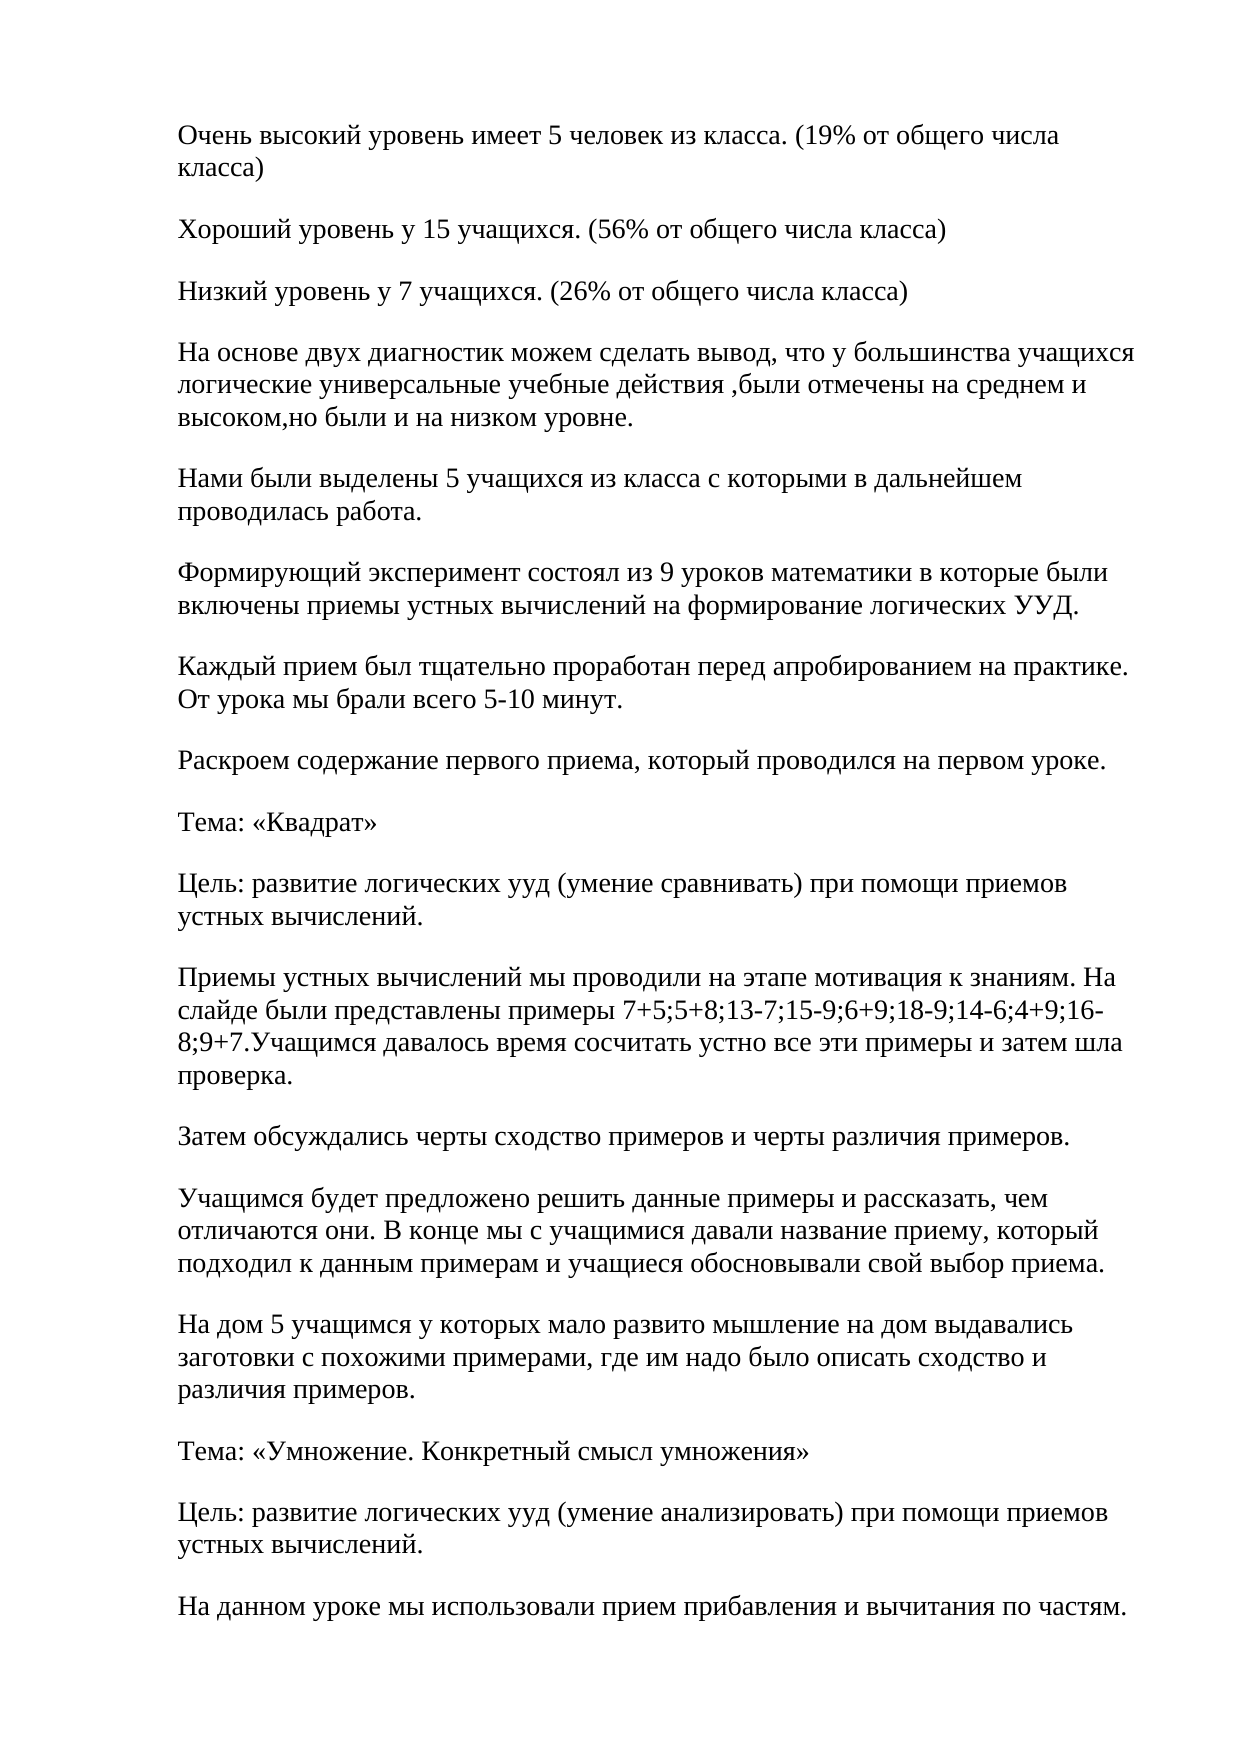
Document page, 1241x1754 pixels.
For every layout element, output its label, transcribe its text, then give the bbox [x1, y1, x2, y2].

text Учащимся будет предложено решить данные примеры и рассказать, чем отличаются они. В конце мы с учащимися давали название приему, который подходил к данным примерам и учащиеся обосновывали свой выбор приема. [177, 1181, 1152, 1278]
text Хороший уровень у 15 учащихся. (56% от общего числа класса) [177, 212, 1152, 244]
text На дом 5 учащимся у которых мало развито мышление на дом выдавались заготовки с похожими примерами, где им надо было описать сходство и различия примеров. [177, 1307, 1152, 1404]
text Затем обсуждались черты сходство примеров и черты различия примеров. [177, 1119, 1152, 1152]
text Раскроем содержание первого приема, который проводился на первом уроке. [177, 743, 1152, 776]
text Формирующий эксперимент состоял из 9 уроков математики в которые были включены приемы устных вычислений на формирование логических УУД. [177, 556, 1152, 620]
text Цель: развитие логических ууд (умение анализировать) при помощи приемов устных вычислений. [177, 1495, 1152, 1560]
text Каждый прием был тщательно проработан перед апробированием на практике. От урока мы брали всего 5-10 минут. [177, 649, 1152, 714]
text Цель: развитие логических ууд (умение сравнивать) при помощи приемов устных вычислений. [177, 867, 1152, 931]
text Нами были выделены 5 учащихся из класса с которыми в дальнейшем проводилась работа. [177, 462, 1152, 526]
text Тема: «Квадрат» [177, 805, 1152, 837]
text На основе двух диагностик можем сделать вывод, что у большинства учащихся логические универсальные учебные действия ,были отмечены на среднем и высоком,но были и на низком уровне. [177, 335, 1152, 432]
text Низкий уровень у 7 учащихся. (26% от общего числа класса) [177, 274, 1152, 306]
text На данном уроке мы использовали прием прибавления и вычитания по частям. [177, 1589, 1152, 1621]
text Очень высокий уровень имеет 5 человек из класса. (19% от общего числа класса) [177, 118, 1152, 183]
text Тема: «Умножение. Конкретный смысл умножения» [177, 1433, 1152, 1466]
text Приемы устных вычислений мы проводили на этапе мотивация к знаниям. На слайде были представлены примеры 7+5;5+8;13-7;15-9;6+9;18-9;14-6;4+9;16-8;9+7.Учащимся давалось время сосчитать устно все эти примеры и затем шла проверка. [177, 961, 1152, 1090]
